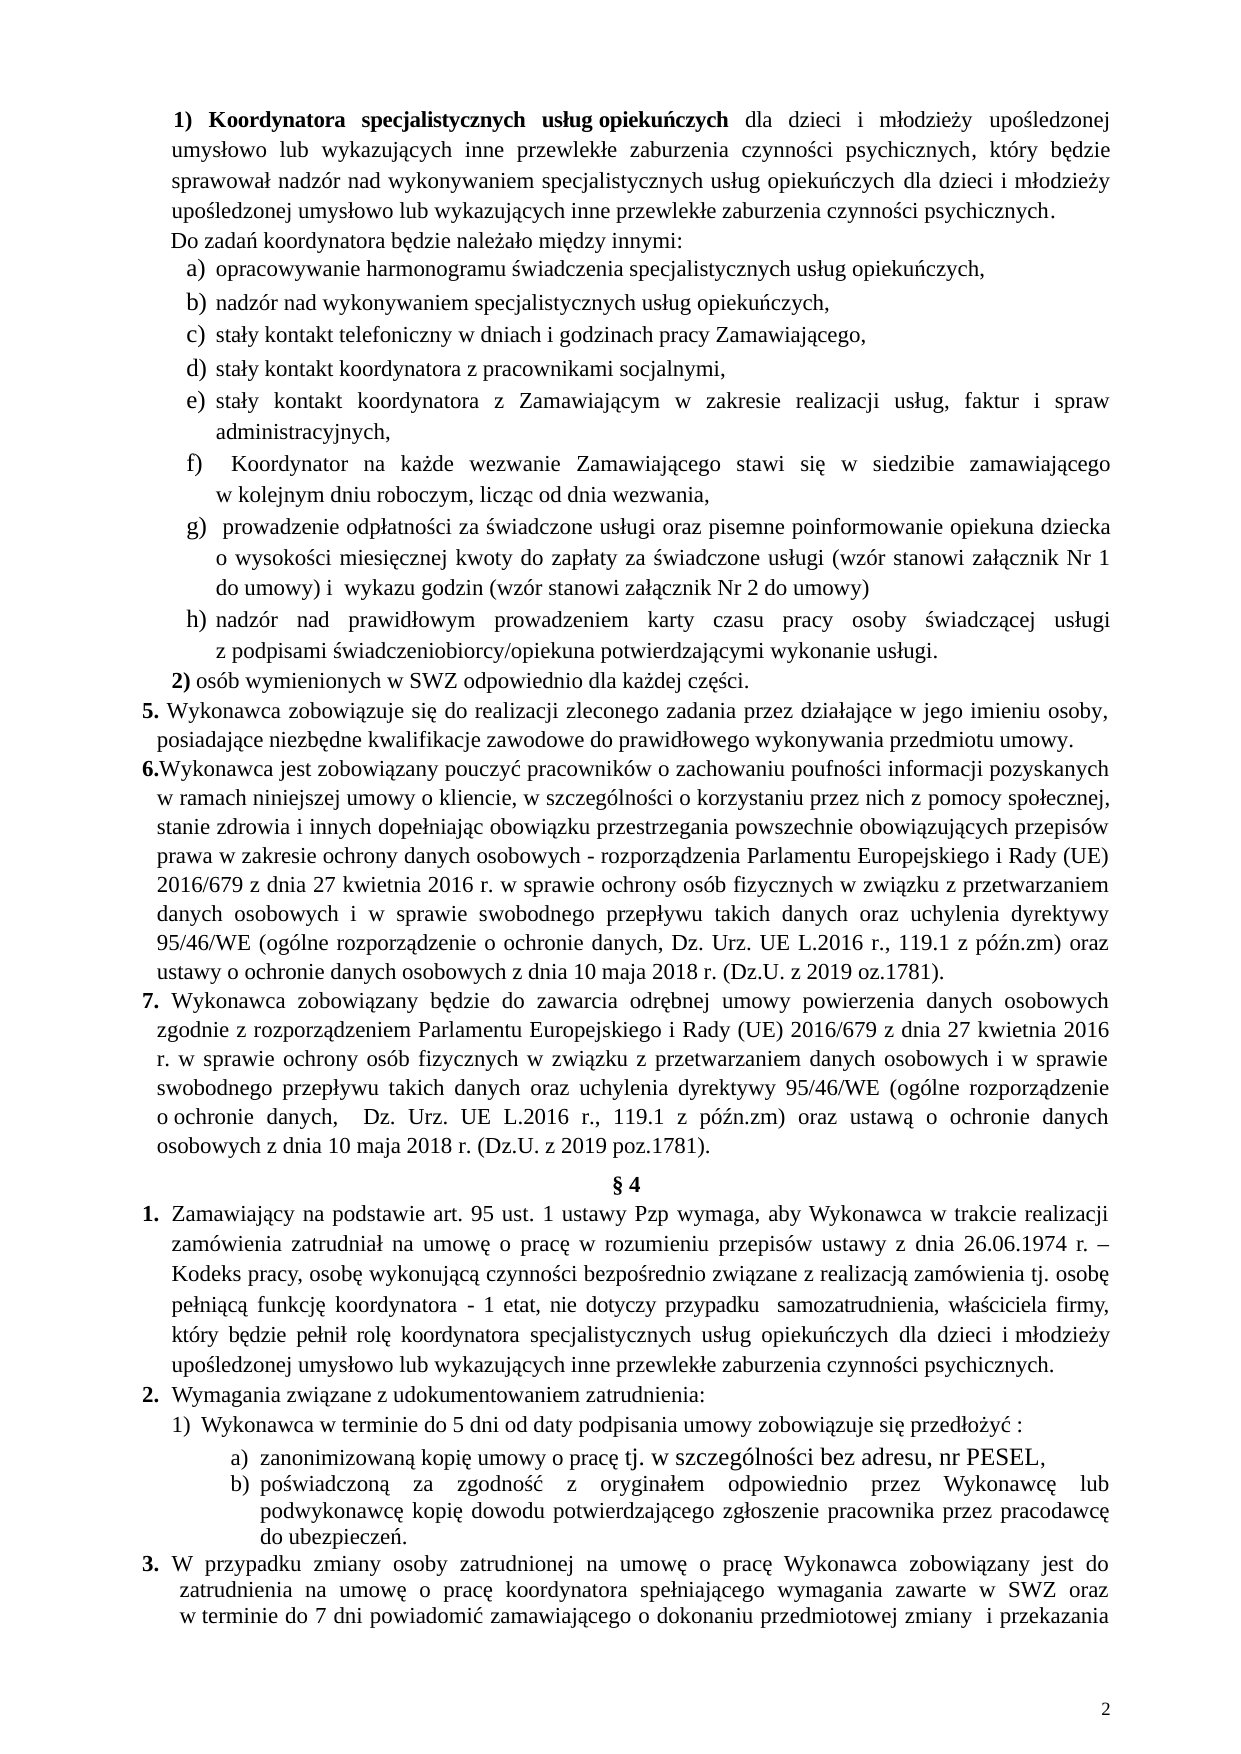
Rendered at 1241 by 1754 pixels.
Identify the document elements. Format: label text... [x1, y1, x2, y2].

list Zamawiający na podstawie art. 95 ust. 1 ustawy Pzp wymaga, aby Wykonawca w trakcie realizacji zamówienia zatrudniał na umowę o pracę w rozumieniu przepisów ustawy z dnia 26.06.1974 r. – Kodeks pracy, osobę wykonującą czynności bezpośrednio związane z realizacją zamówienia tj. osobę pełniącą funkcję koordynatora - 1 etat, nie dotyczy przypadku samozatrudnienia, właściciela firmy, który będzie pełnił rolę koordynatora specjalistycznych usług opiekuńczych dla dzieci i młodzieży upośledzonej umysłowo lub wykazujących inne przewlekłe zaburzenia czynności psychicznych. [142, 1200, 1110, 1377]
list nadzór nad prawidłowym prowadzeniem karty czasu pracy osoby świadczącej usługi z podpisami świadczeniobiorcy/opiekuna potwierdzającymi wykonanie usługi. [186, 604, 1112, 663]
list nadzór nad wykonywaniem specjalistycznych usług opiekuńczych, [186, 287, 1112, 315]
text 6.Wykonawca jest zobowiązany pouczyć pracowników o zachowaniu poufności informacji pozyskanych w ramach niniejszej umowy o kliencie, w szczególności o korzystaniu przez nich z pomocy społecznej, stanie zdrowia i innych dopełniając obowiązku przestrzegania powszechnie obowiązujących przepisów prawa w zakresie ochrony danych osobowych - rozporządzenia Parlamentu Europejskiego i Rady (UE) 2016/679 z dnia 27 kwietnia 2016 r. w sprawie ochrony osób fizycznych w związku z przetwarzaniem danych osobowych i w sprawie swobodnego przepływu takich danych oraz uchylenia dyrektywy 95/46/WE (ogólne rozporządzenie o ochronie danych, Dz. Urz. UE L.2016 r., 119.1 z późn.zm) oraz ustawy o ochronie danych osobowych z dnia 10 maja 2018 r. (Dz.U. z 2019 oz.1781). [142, 755, 1110, 984]
list opracowywanie harmonogramu świadczenia specjalistycznych usług opiekuńczych, [186, 253, 1112, 282]
list Wymagania związane z udokumentowaniem zatrudnienia: [142, 1381, 1155, 1408]
text § 4 [142, 1171, 1110, 1197]
text 1) Koordynatora specjalistycznych usług opiekuńczych dla dzieci i młodzieży upośledzonej umysłowo lub wykazujących inne przewlekłe zaburzenia czynności psychicznych, który będzie sprawował nadzór nad wykonywaniem specjalistycznych usług opiekuńczych dla dzieci i młodzieży upośledzonej umysłowo lub wykazujących inne przewlekłe zaburzenia czynności psychicznych. [157, 106, 1110, 223]
list Wykonawca w terminie do 5 dni od daty podpisania umowy zobowiązuje się przedłożyć : [171, 1412, 1110, 1438]
list Koordynator na każde wezwanie Zamawiającego stawi się w siedzibie zamawiającego w kolejnym dniu roboczym, licząc od dnia wezwania, [186, 448, 1112, 507]
text 2) osób wymienionych w SWZ odpowiednio dla każdej części. [171, 667, 1112, 693]
list poświadczoną za zgodność z oryginałem odpowiednio przez Wykonawcę lub podwykonawcę kopię dowodu potwierdzającego zgłoszenie pracownika przez pracodawcę do ubezpieczeń. [230, 1471, 1110, 1549]
list stały kontakt telefoniczny w dniach i godzinach pracy Zamawiającego, [186, 319, 1112, 348]
list stały kontakt koordynatora z Zamawiającym w zakresie realizacji usług, faktur i spraw administracyjnych, [186, 386, 1112, 444]
text 7. Wykonawca zobowiązany będzie do zawarcia odrębnej umowy powierzenia danych osobowych zgodnie z rozporządzeniem Parlamentu Europejskiego i Rady (UE) 2016/679 z dnia 27 kwietnia 2016 r. w sprawie ochrony osób fizycznych w związku z przetwarzaniem danych osobowych i w sprawie swobodnego przepływu takich danych oraz uchylenia dyrektywy 95/46/WE (ogólne rozporządzenie o ochronie danych, Dz. Urz. UE L.2016 r., 119.1 z późn.zm) oraz ustawą o ochronie danych osobowych z dnia 10 maja 2018 r. (Dz.U. z 2019 poz.1781). [142, 987, 1110, 1158]
text Do zadań koordynatora będzie należało między innymi: [142, 227, 1112, 253]
list stały kontakt koordynatora z pracownikami socjalnymi, [186, 353, 1112, 381]
list prowadzenie odpłatności za świadczone usługi oraz pisemne poinformowanie opiekuna dziecka o wysokości miesięcznej kwoty do zapłaty za świadczone usługi (wzór stanowi załącznik Nr 1 do umowy) i wykazu godzin (wzór stanowi załącznik Nr 2 do umowy) [186, 511, 1112, 600]
list zanonimizowaną kopię umowy o pracę tj. w szczególności bez adresu, nr PESEL, [230, 1442, 1110, 1471]
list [142, 1549, 1110, 1629]
text 5. Wykonawca zobowiązuje się do realizacji zleconego zadania przez działające w jego imieniu osoby, posiadające niezbędne kwalifikacje zawodowe do prawidłowego wykonywania przedmiotu umowy. [142, 697, 1110, 753]
